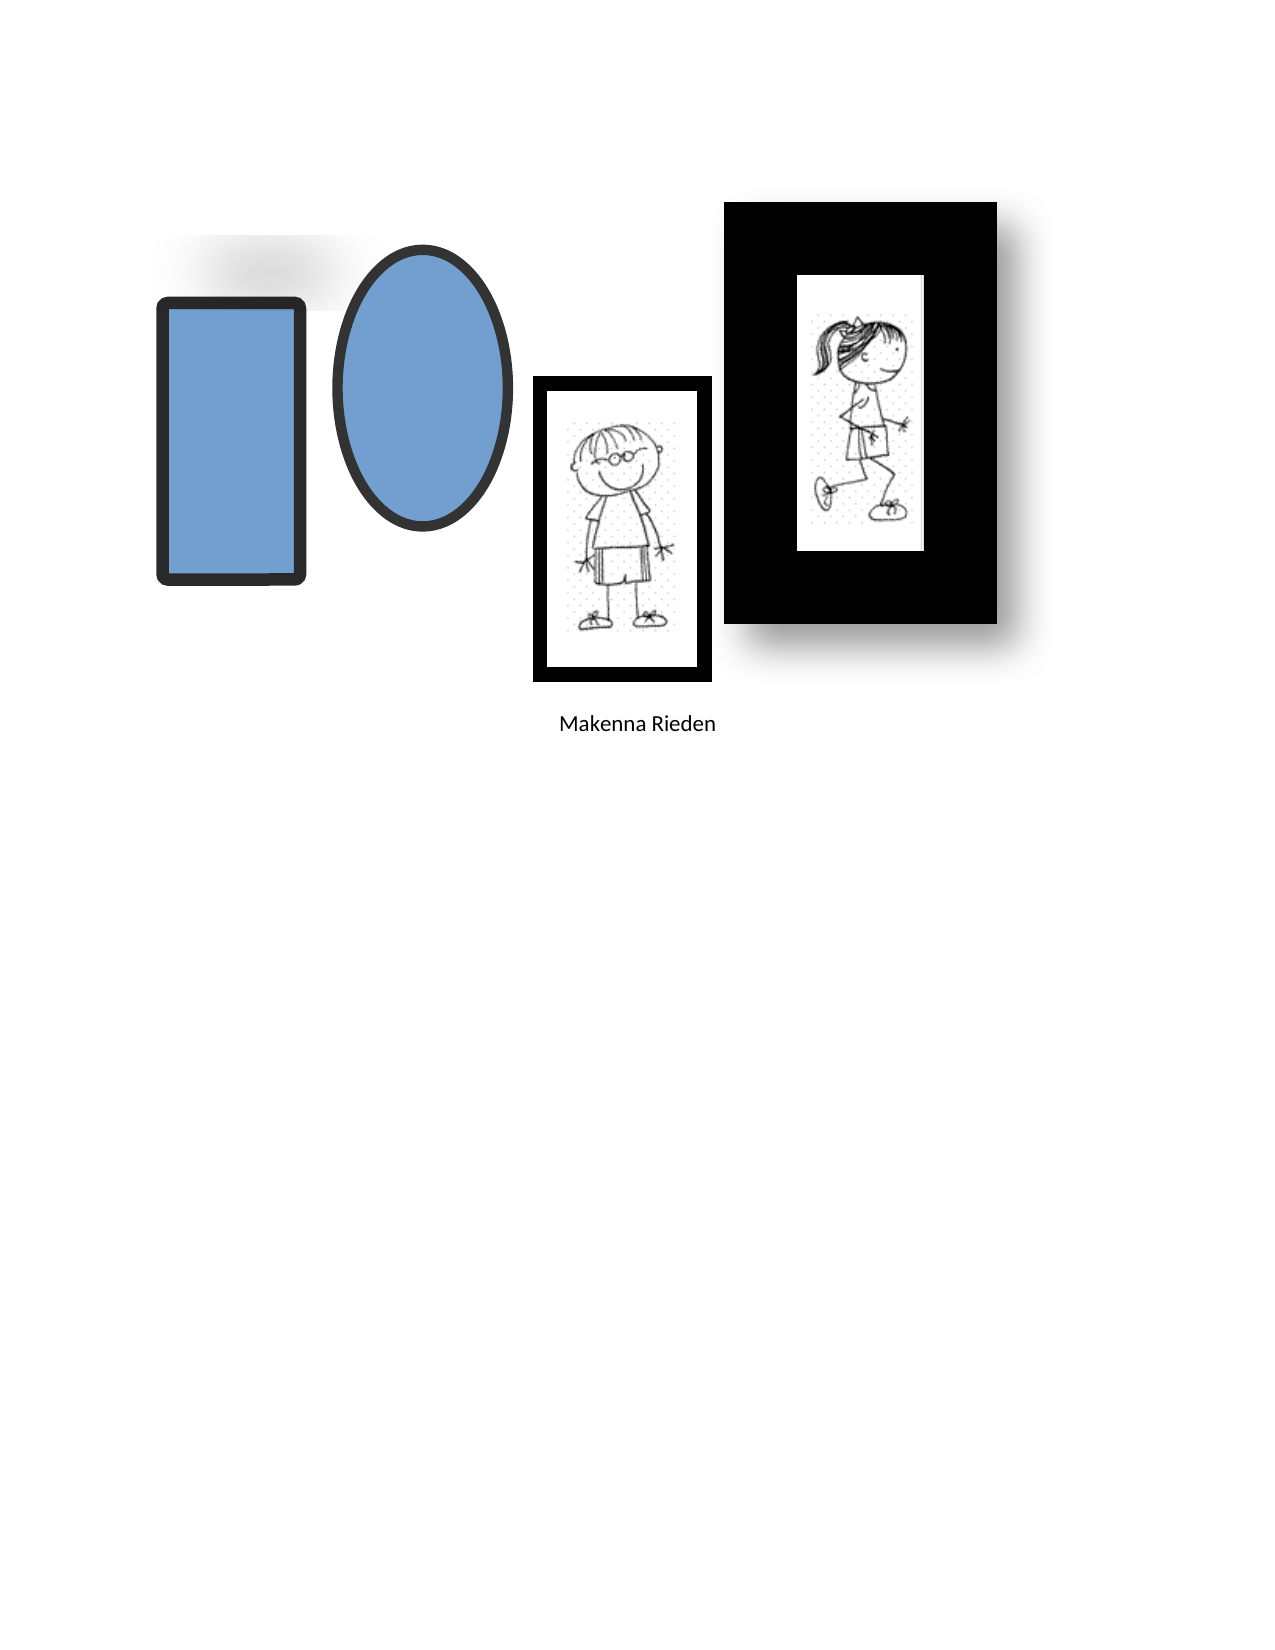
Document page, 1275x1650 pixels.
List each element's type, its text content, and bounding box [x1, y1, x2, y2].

picture [547, 391, 697, 660]
text Makenna Rieden [150, 709, 1125, 737]
picture [797, 275, 924, 551]
